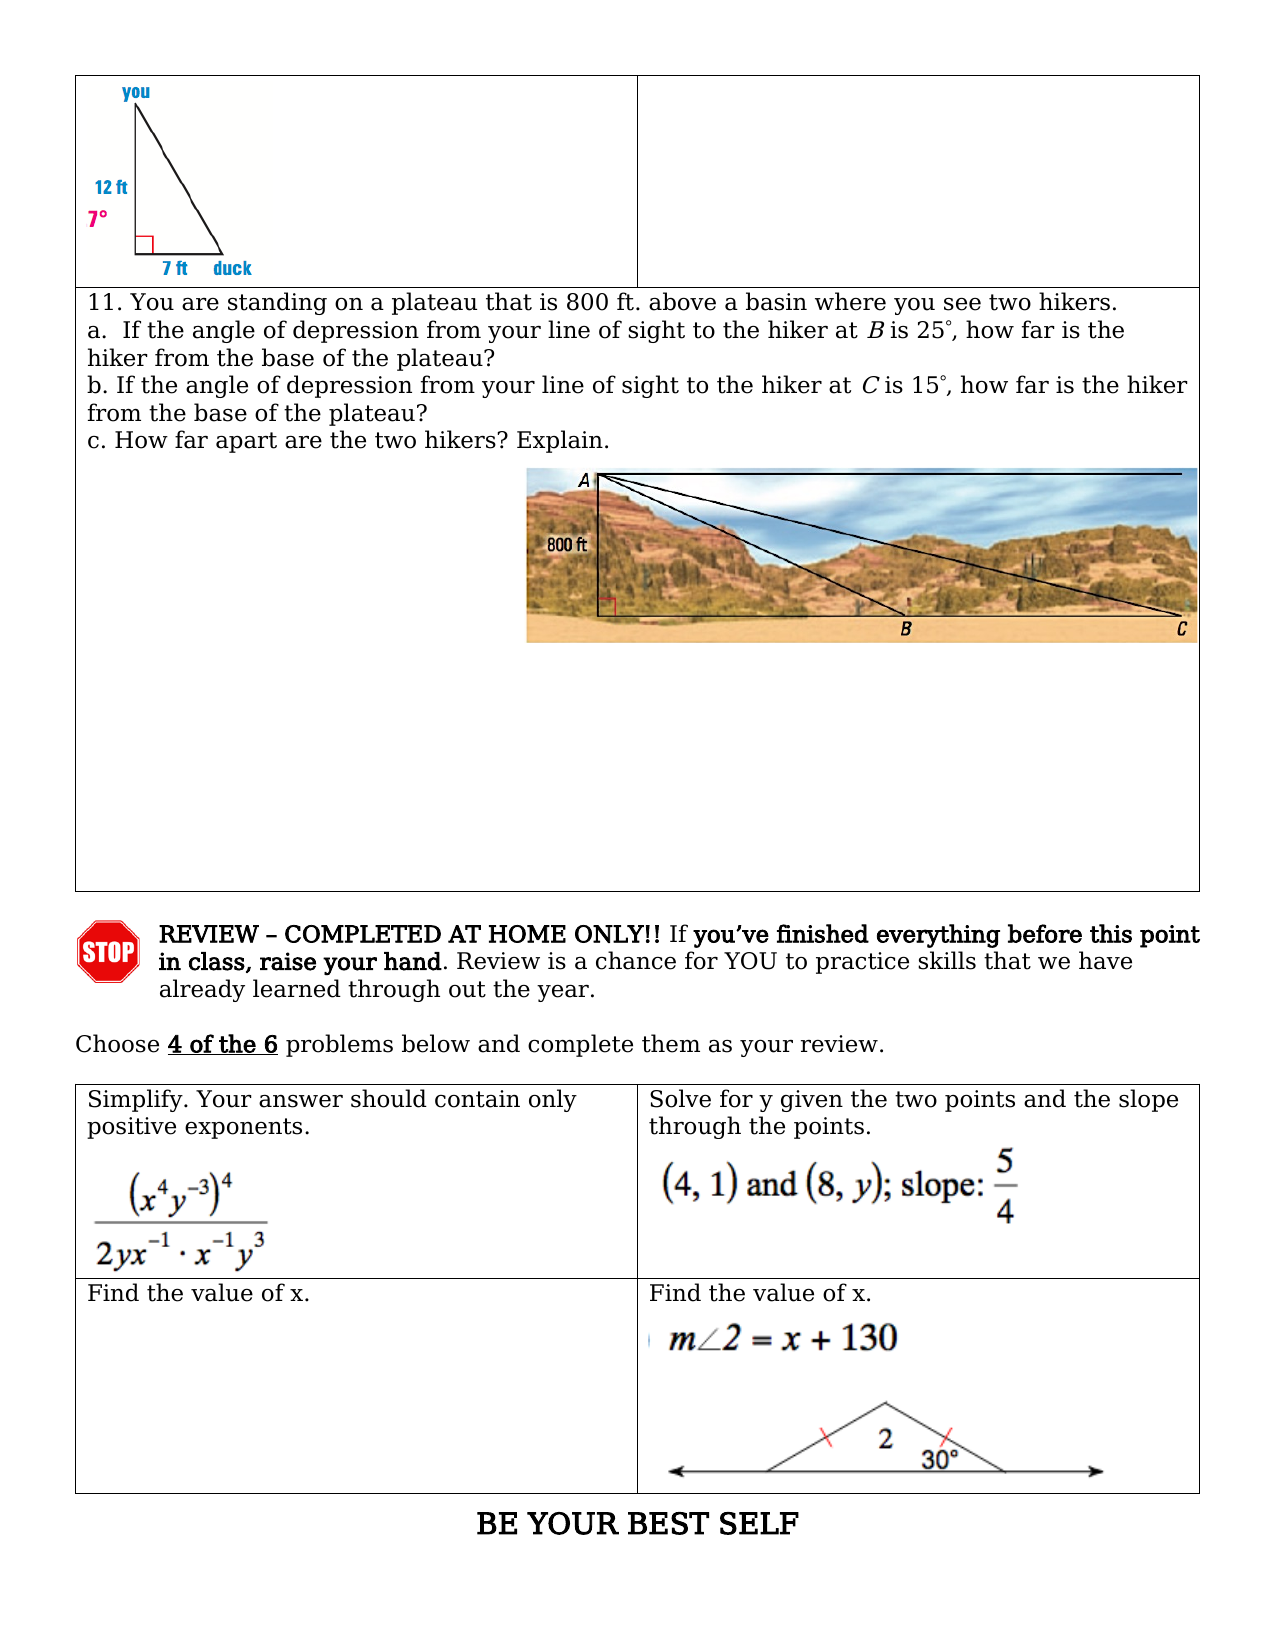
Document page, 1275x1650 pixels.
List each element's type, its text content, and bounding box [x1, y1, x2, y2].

picture [524, 462, 1198, 643]
picture [648, 1306, 1116, 1493]
picture [86, 81, 274, 287]
text REVIEW – COMPLETED AT HOME ONLY!! If you’ve finished everything before this point in class, raise your hand. Review is a chance for YOU to practice skills that we have already learned through out the year. Choose 4 of the 6 problems below and complete them as your review. [75, 919, 1200, 1083]
picture [75, 920, 140, 983]
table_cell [638, 1279, 1199, 1493]
table_header Simplify. Your answer should contain only positive exponents. [76, 1085, 637, 1278]
picture [86, 1167, 273, 1278]
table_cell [638, 76, 1199, 287]
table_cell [76, 76, 637, 287]
picture [648, 1139, 1021, 1228]
table_cell Find the value of x. [76, 1279, 637, 1493]
table_cell 11. You are standing on a plateau that is 800 ft. above a basin where you see two hikers. a. If the angle of depression from your line of sight to the hiker at B is 25, how far is the hiker from the base of the plateau? b. If the angle of depression from your line of sight to the hiker at C is 15, how far is the hiker from the base of the plateau? c. How far apart are the two hikers? Explain. [76, 288, 1199, 891]
table_header Solve for y given the two points and the slope through the points. [638, 1085, 1199, 1278]
